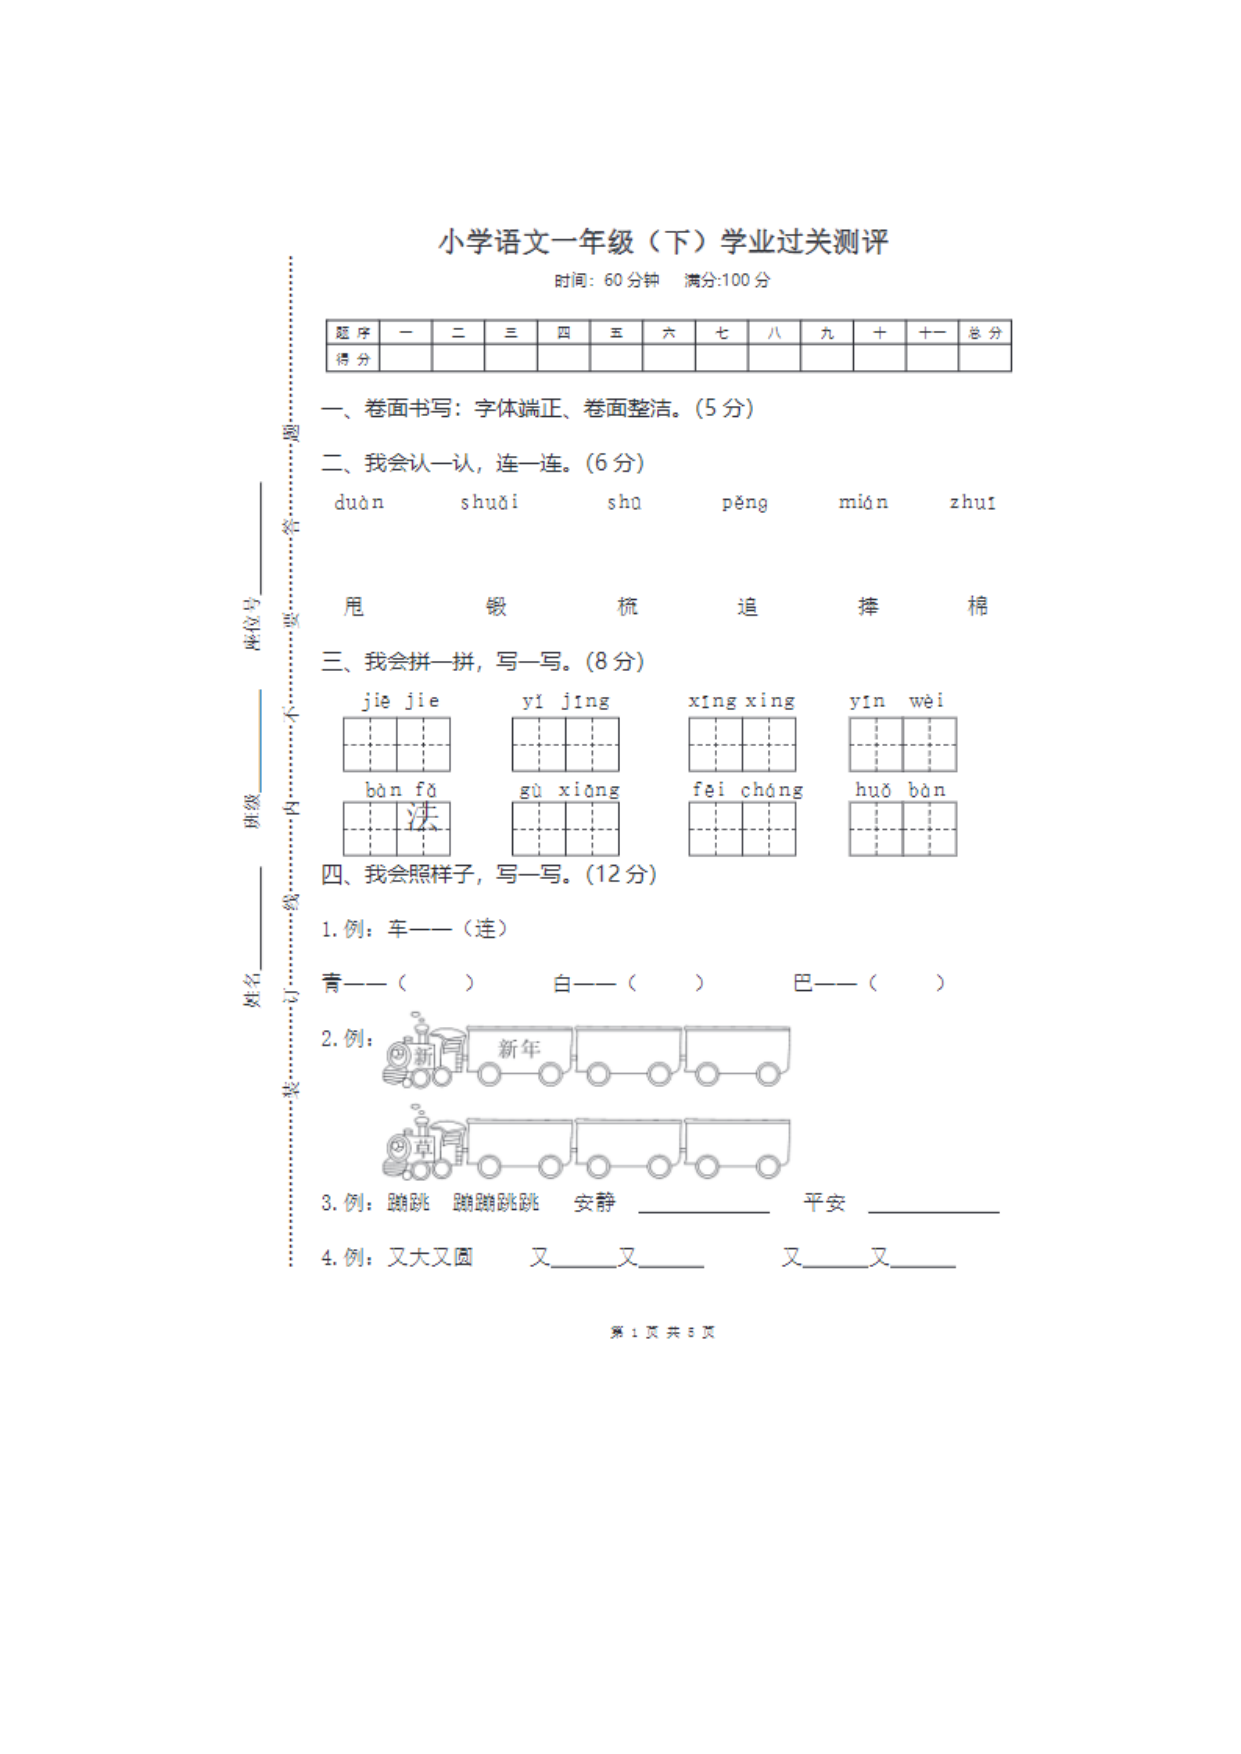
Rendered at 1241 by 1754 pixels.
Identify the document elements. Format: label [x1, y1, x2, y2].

picture [204, 162, 1036, 1367]
